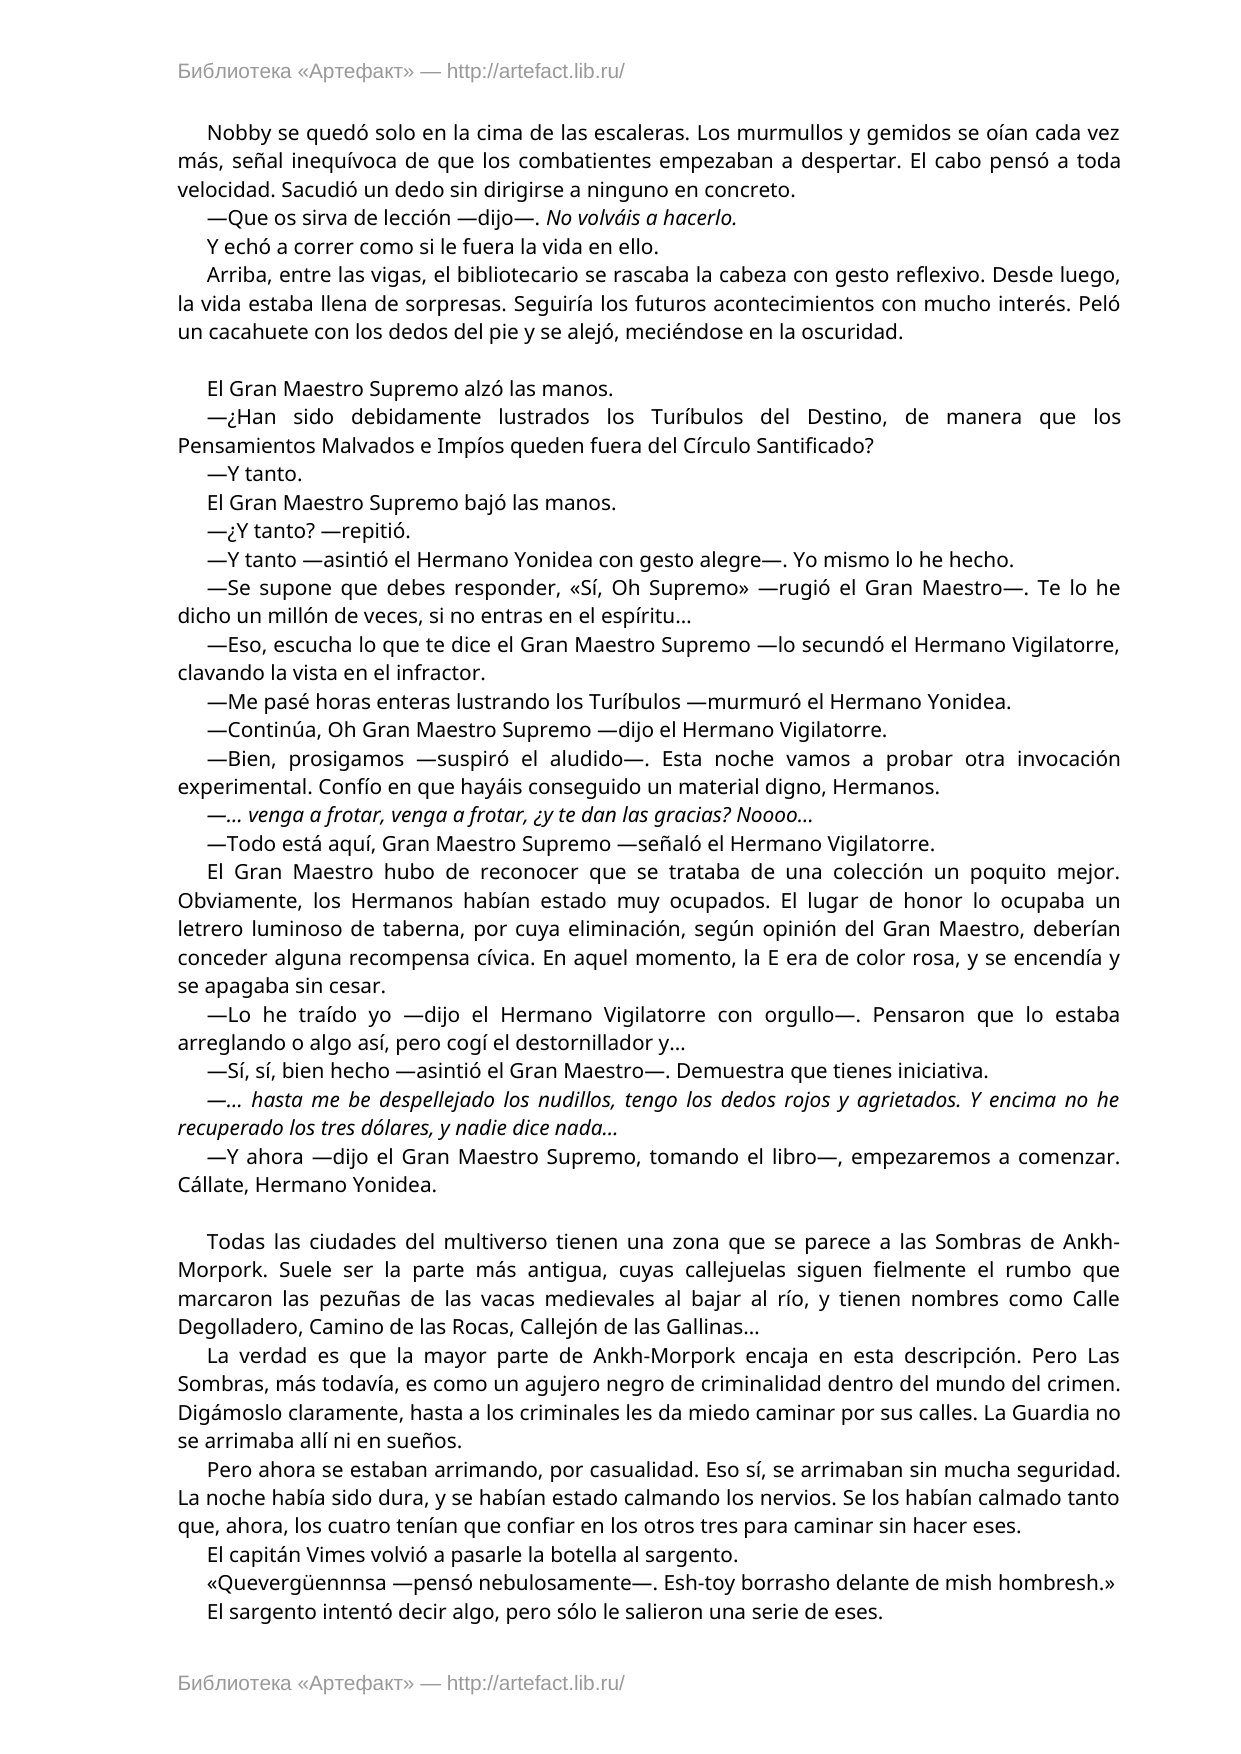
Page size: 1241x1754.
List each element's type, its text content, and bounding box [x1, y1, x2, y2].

text El capitán Vimes volvió a pasarle la botella al sargento. [177, 1540, 1122, 1568]
text —Se supone que debes responder, «Sí, Oh Supremo» —rugió el Gran Maestro—. Te lo he dicho un millón de veces, si no entras en el espíritu… [177, 573, 1122, 630]
text —Todo está aquí, Gran Maestro Supremo —señaló el Hermano Vigilatorre. [177, 829, 1122, 857]
text —Y tanto —asintió el Hermano Yonidea con gesto alegre—. Yo mismo lo he hecho. [177, 545, 1122, 573]
text —Lo he traído yo —dijo el Hermano Vigilatorre con orgullo—. Pensaron que lo estaba arreglando o algo así, pero cogí el destornillador y… [177, 1000, 1122, 1057]
text —Y ahora —dijo el Gran Maestro Supremo, tomando el libro—, empezaremos a comenzar. Cállate, Hermano Yonidea. [177, 1142, 1122, 1199]
text —¿Han sido debidamente lustrados los Turíbulos del Destino, de manera que los Pensamientos Malvados e Impíos queden fuera del Círculo Santificado? [177, 402, 1122, 459]
text El sargento intentó decir algo, pero sólo le salieron una serie de eses. [177, 1597, 1122, 1625]
text Pero ahora se estaban arrimando, por casualidad. Eso sí, se arrimaban sin mucha seguridad. La noche había sido dura, y se habían estado calmando los nervios. Se los habían calmado tanto que, ahora, los cuatro tenían que confiar en los otros tres para caminar sin hacer eses. [177, 1455, 1122, 1540]
text —Me pasé horas enteras lustrando los Turíbulos —murmuró el Hermano Yonidea. [177, 687, 1122, 715]
text El Gran Maestro Supremo bajó las manos. [177, 488, 1122, 516]
text —Eso, escucha lo que te dice el Gran Maestro Supremo —lo secundó el Hermano Vigilatorre, clavando la vista en el infractor. [177, 630, 1122, 687]
text —Y tanto. [177, 459, 1122, 488]
text —Continúa, Oh Gran Maestro Supremo —dijo el Hermano Vigilatorre. [177, 715, 1122, 744]
text —… hasta me be despellejado los nudillos, tengo los dedos rojos y agrietados. Y encima no he recuperado los tres dólares, y nadie dice nada… [177, 1085, 1122, 1142]
text Todas las ciudades del multiverso tienen una zona que se parece a las Sombras de Ankh-Morpork. Suele ser la parte más antigua, cuyas callejuelas siguen fielmente el rumbo que marcaron las pezuñas de las vacas medievales al bajar al río, y tienen nombres como Calle Degolladero, Camino de las Rocas, Callejón de las Gallinas… [177, 1227, 1122, 1341]
text Y echó a correr como si le fuera la vida en ello. [177, 232, 1122, 260]
text Nobby se quedó solo en la cima de las escaleras. Los murmullos y gemidos se oían cada vez más, señal inequívoca de que los combatientes empezaban a despertar. El cabo pensó a toda velocidad. Sacudió un dedo sin dirigirse a ninguno en concreto. [177, 118, 1122, 203]
text —… venga a frotar, venga a frotar, ¿y te dan las gracias? Noooo… [177, 801, 1122, 829]
text La verdad es que la mayor parte de Ankh-Morpork encaja en esta descripción. Pero Las Sombras, más todavía, es como un agujero negro de criminalidad dentro del mundo del crimen. Digámoslo claramente, hasta a los criminales les da miedo caminar por sus calles. La Guardia no se arrimaba allí ni en sueños. [177, 1341, 1122, 1455]
text —Bien, prosigamos —suspiró el aludido—. Esta noche vamos a probar otra invocación experimental. Confío en que hayáis conseguido un material digno, Hermanos. [177, 744, 1122, 801]
text El Gran Maestro Supremo alzó las manos. [177, 374, 1122, 402]
text El Gran Maestro hubo de reconocer que se trataba de una colección un poquito mejor. Obviamente, los Hermanos habían estado muy ocupados. El lugar de honor lo ocupaba un letrero luminoso de taberna, por cuya eliminación, según opinión del Gran Maestro, deberían conceder alguna recompensa cívica. En aquel momento, la E era de color rosa, y se encendía y se apagaba sin cesar. [177, 857, 1122, 1000]
text «Quevergüennnsa —pensó nebulosamente—. Esh-toy borrasho delante de mish hombresh.» [177, 1568, 1122, 1597]
text Arriba, entre las vigas, el bibliotecario se rascaba la cabeza con gesto reflexivo. Desde luego, la vida estaba llena de sorpresas. Seguiría los futuros acontecimientos con mucho interés. Peló un cacahuete con los dedos del pie y se alejó, meciéndose en la oscuridad. [177, 260, 1122, 346]
text —Que os sirva de lección —dijo—. No volváis a hacerlo. [177, 203, 1122, 232]
text —¿Y tanto? —repitió. [177, 516, 1122, 545]
text —Sí, sí, bien hecho —asintió el Gran Maestro—. Demuestra que tienes iniciativa. [177, 1057, 1122, 1085]
